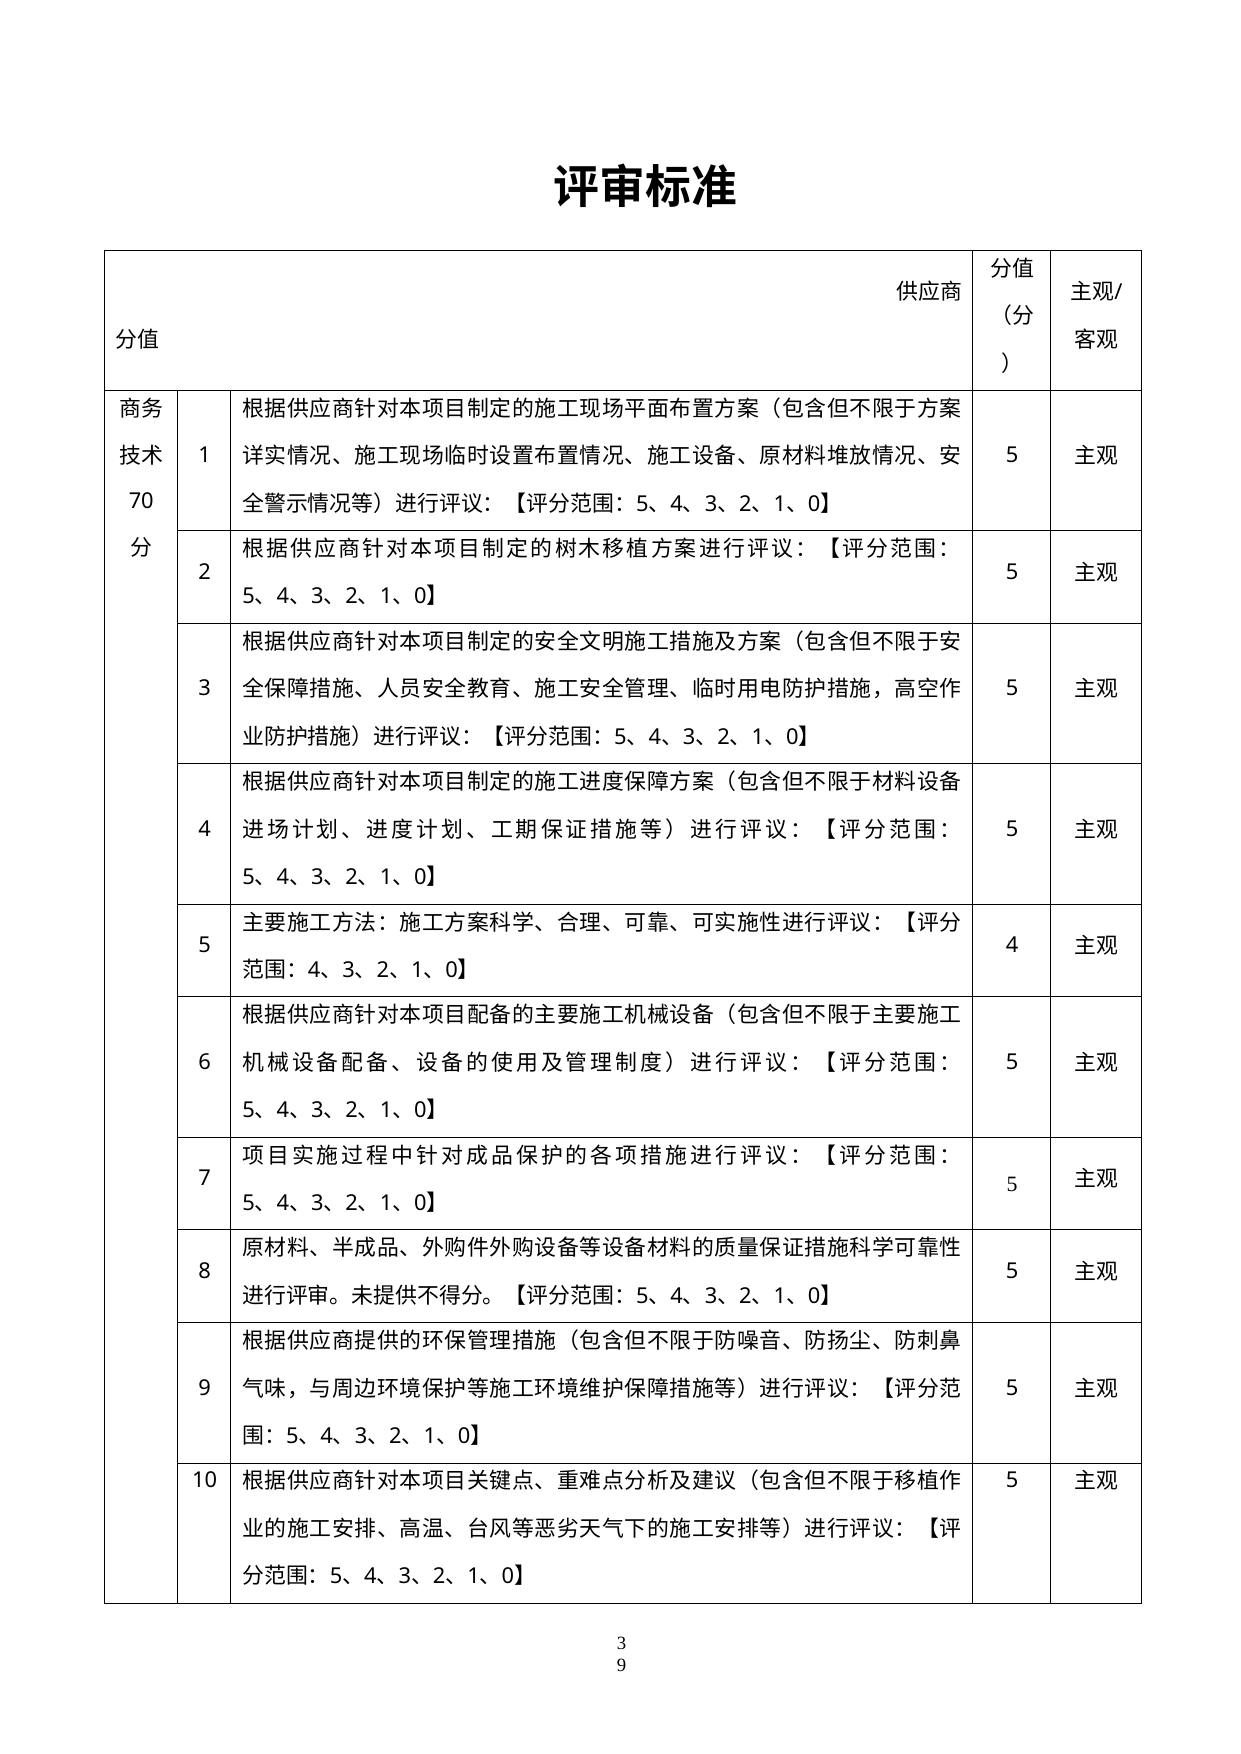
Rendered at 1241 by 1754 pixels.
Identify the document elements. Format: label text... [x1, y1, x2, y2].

table_cell 主观 [1051, 531, 1141, 623]
table_cell 主观 [1051, 764, 1141, 903]
table_header 主观/客观 [1051, 251, 1141, 390]
table_cell 根据供应商针对本项目制定的树木移植方案进行评议：【评分范围：5、4、3、2、1、0】 [231, 531, 972, 623]
table_cell 1 [178, 391, 230, 530]
table_cell 10 [178, 1464, 230, 1603]
table_cell 主观 [1051, 1230, 1141, 1322]
table_cell 根据供应商针对本项目制定的安全文明施工措施及方案（包含但不限于安全保障措施、人员安全教育、施工安全管理、临时用电防护措施，高空作业防护措施）进行评议：【评分范围：5、4、3、2、1、0】 [231, 624, 972, 763]
table_cell 商务技术70分 [105, 391, 177, 1603]
table_cell 5 [973, 764, 1050, 903]
table_cell 3 [178, 624, 230, 763]
table_cell 9 [178, 1323, 230, 1462]
table_cell 5 [973, 531, 1050, 623]
table_cell 8 [178, 1230, 230, 1322]
table_header 供应商 分值 [105, 251, 972, 390]
table_cell 5 [973, 1323, 1050, 1462]
table_cell 根据供应商针对本项目配备的主要施工机械设备（包含但不限于主要施工机械设备配备、设备的使用及管理制度）进行评议：【评分范围：5、4、3、2、1、0】 [231, 997, 972, 1137]
table_cell 5 [973, 1230, 1050, 1322]
table_cell 根据供应商针对本项目制定的施工进度保障方案（包含但不限于材料设备进场计划、进度计划、工期保证措施等）进行评议：【评分范围：5、4、3、2、1、0】 [231, 764, 972, 903]
table_cell 5 [178, 905, 230, 996]
table_cell 5 [973, 391, 1050, 530]
table_cell 主观 [1051, 1323, 1141, 1462]
table_cell 5 [973, 624, 1050, 763]
table_cell 4 [178, 764, 230, 903]
table_cell 主要施工方法：施工方案科学、合理、可靠、可实施性进行评议：【评分范围：4、3、2、1、0】 [231, 905, 972, 996]
table_cell 6 [178, 997, 230, 1137]
table_cell 主观 [1051, 391, 1141, 530]
table_cell 根据供应商针对本项目制定的施工现场平面布置方案（包含但不限于方案详实情况、施工现场临时设置布置情况、施工设备、原材料堆放情况、安全警示情况等）进行评议：【评分范围：5、4、3、2、1、0】 [231, 391, 972, 530]
table_cell 2 [178, 531, 230, 623]
table_cell 根据供应商提供的环保管理措施（包含但不限于防噪音、防扬尘、防刺鼻气味，与周边环境保护等施工环境维护保障措施等）进行评议：【评分范围：5、4、3、2、1、0】 [231, 1323, 972, 1462]
table_cell 根据供应商针对本项目关键点、重难点分析及建议（包含但不限于移植作业的施工安排、高温、台风等恶劣天气下的施工安排等）进行评议：【评分范围：5、4、3、2、1、0】 [231, 1464, 972, 1603]
table_cell 项目实施过程中针对成品保护的各项措施进行评议：【评分范围：5、4、3、2、1、0】 [231, 1138, 972, 1229]
table_cell 主观 [1051, 997, 1141, 1137]
table_cell 7 [178, 1138, 230, 1229]
table_cell 原材料、半成品、外购件外购设备等设备材料的质量保证措施科学可靠性进行评审。未提供不得分。【评分范围：5、4、3、2、1、0】 [231, 1230, 972, 1322]
table_cell 主观 [1051, 624, 1141, 763]
table_cell 4 [973, 905, 1050, 996]
table_cell 主观 [1051, 1464, 1141, 1603]
table_cell 5 [973, 1464, 1050, 1603]
table_cell 5 [973, 1138, 1050, 1229]
table_cell 5 [973, 997, 1050, 1137]
table_header 分值（分） [973, 251, 1050, 390]
text 评审标准 [159, 150, 1087, 216]
table_cell 主观 [1051, 1138, 1141, 1229]
table_cell 主观 [1051, 905, 1141, 996]
